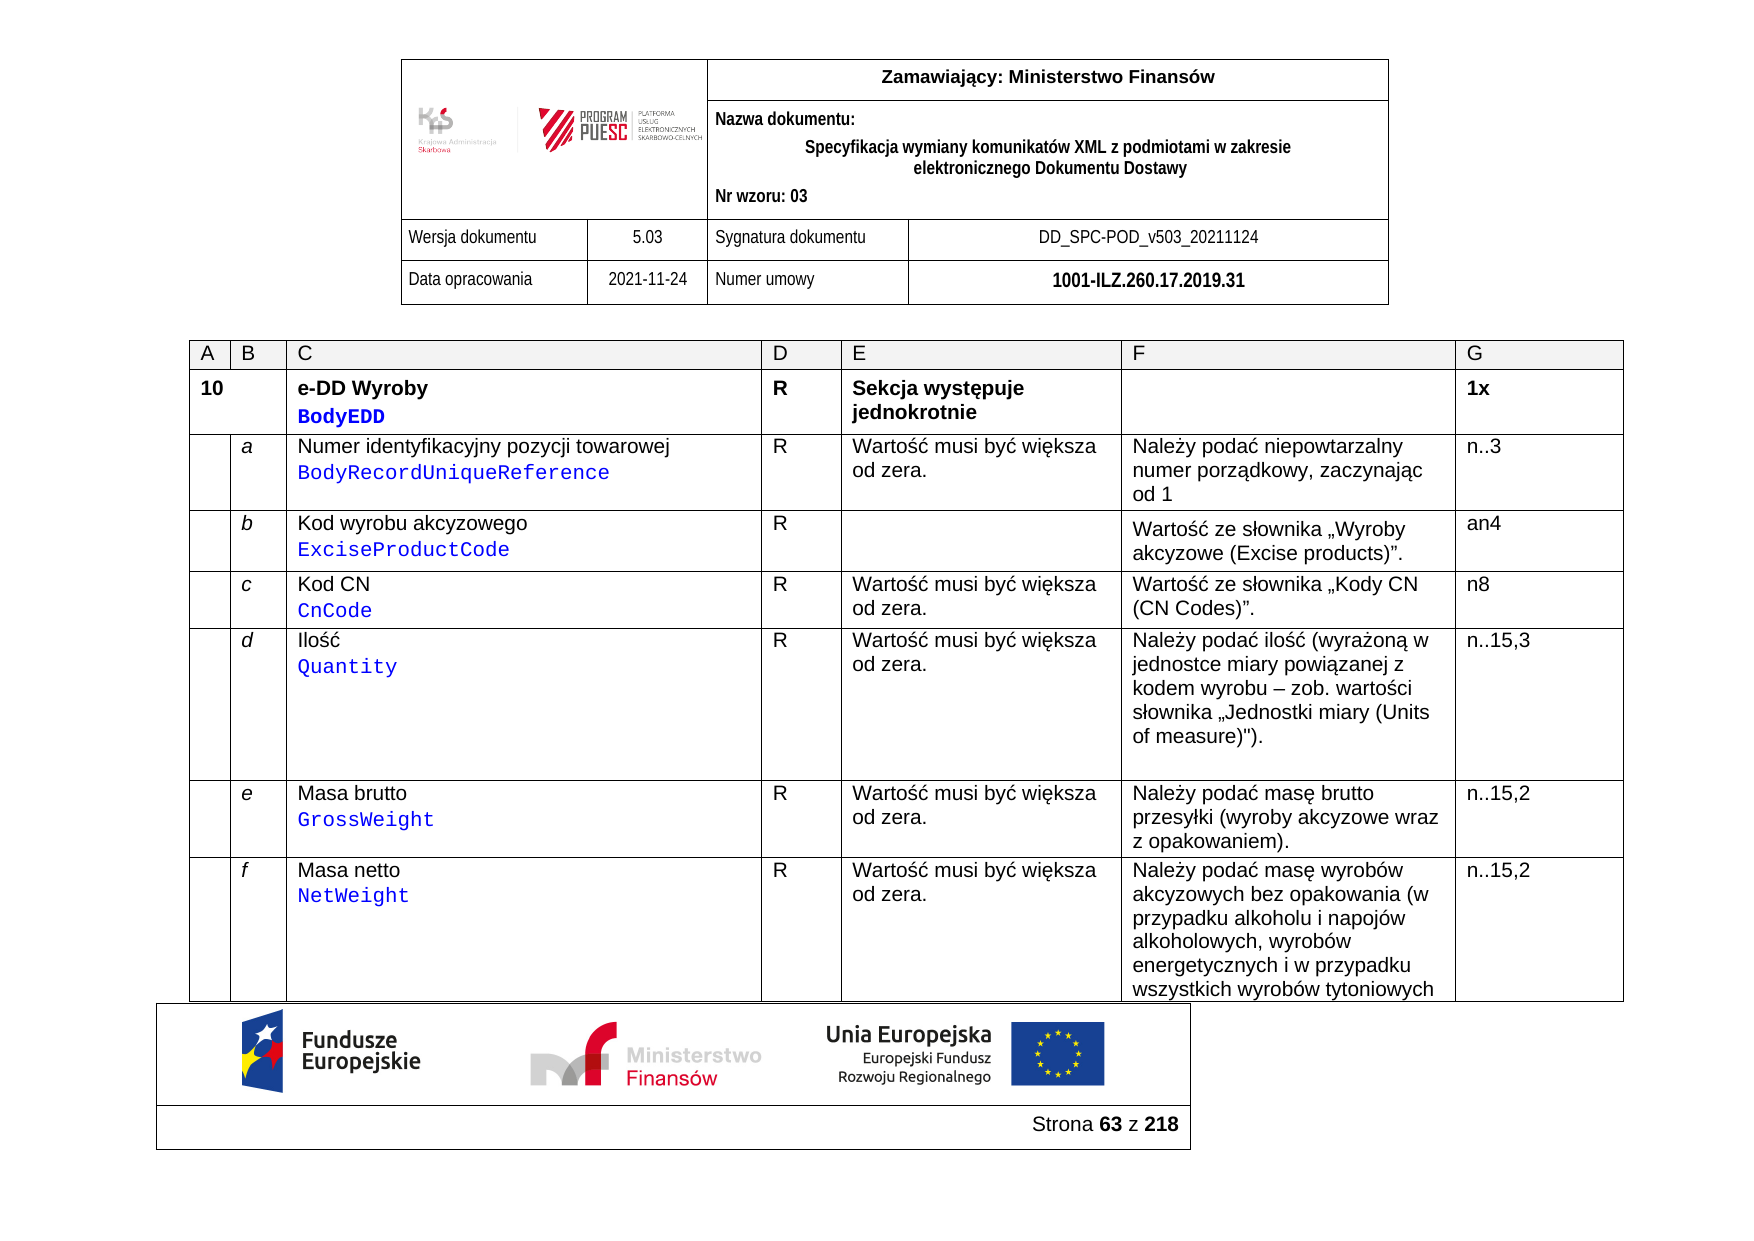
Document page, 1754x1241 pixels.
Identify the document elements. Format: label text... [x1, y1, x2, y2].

picture [242, 1009, 1105, 1093]
table_cell [190, 511, 230, 571]
table_cell Wartość musi być większa od zera. [842, 781, 1121, 857]
table_cell n..15,3 [1456, 629, 1623, 780]
table_cell Kod CN CnCode [287, 572, 761, 628]
table_cell a [231, 435, 286, 510]
table_cell n..15,2 [1456, 858, 1623, 1001]
table_cell Wartość musi być większa od zera. [842, 858, 1121, 1001]
table_cell n8 [1456, 572, 1623, 628]
table_cell Masa brutto GrossWeight [287, 781, 761, 857]
table_cell Wartość musi być większa od zera. [842, 435, 1121, 510]
table_cell Masa netto NetWeight [287, 858, 761, 1001]
table_cell [1122, 370, 1455, 434]
table_cell Wartość ze słownika „Kody CN (CN Codes)”. [1122, 572, 1455, 628]
table_cell R [762, 629, 841, 780]
table_cell R [762, 781, 841, 857]
table_header G [1456, 341, 1623, 369]
table_header C [287, 341, 761, 369]
table_cell R [762, 858, 841, 1001]
table_cell [190, 435, 230, 510]
table_cell R [762, 370, 841, 434]
table_cell d [231, 629, 286, 780]
table_cell [190, 572, 230, 628]
table_cell e-DD Wyroby BodyEDD [287, 370, 761, 434]
table_cell [190, 781, 230, 857]
table_cell Kod wyrobu akcyzowego ExciseProductCode [287, 511, 761, 571]
table_cell [190, 629, 230, 780]
table_cell n..15,2 [1456, 781, 1623, 857]
table_cell 1x [1456, 370, 1623, 434]
table_cell an4 [1456, 511, 1623, 571]
table_cell Należy podać niepowtarzalny numer porządkowy, zaczynając od 1 [1122, 435, 1455, 510]
table_cell Należy podać masę brutto przesyłki (wyroby akcyzowe wraz z opakowaniem). [1122, 781, 1455, 857]
table_header B [231, 341, 286, 369]
table_cell c [231, 572, 286, 628]
table_cell R [762, 572, 841, 628]
table_cell e [231, 781, 286, 857]
table_cell Numer identyfikacyjny pozycji towarowej BodyRecordUniqueReference [287, 435, 761, 510]
table_cell Wartość ze słownika „Wyroby akcyzowe (Excise products)”. [1122, 511, 1455, 571]
table_cell n..3 [1456, 435, 1623, 510]
table_cell [190, 858, 230, 1001]
table_cell Wartość musi być większa od zera. [842, 572, 1121, 628]
table_cell f [231, 858, 286, 1001]
table_cell R [762, 511, 841, 571]
table_cell 10 [190, 370, 286, 434]
table_header D [762, 341, 841, 369]
picture [408, 97, 702, 163]
table_header A [190, 341, 230, 369]
table_cell Sekcja występuje jednokrotnie [842, 370, 1121, 434]
table_cell Wartość musi być większa od zera. [842, 629, 1121, 780]
table_header F [1122, 341, 1455, 369]
table_cell Ilość Quantity [287, 629, 761, 780]
table_cell Należy podać ilość (wyrażoną w jednostce miary powiązanej z kodem wyrobu – zob. wartości słownika „Jednostki miary (Units of measure)"). [1122, 629, 1455, 780]
table_cell b [231, 511, 286, 571]
table_cell [842, 511, 1121, 571]
table_header E [842, 341, 1121, 369]
table_cell R [762, 435, 841, 510]
